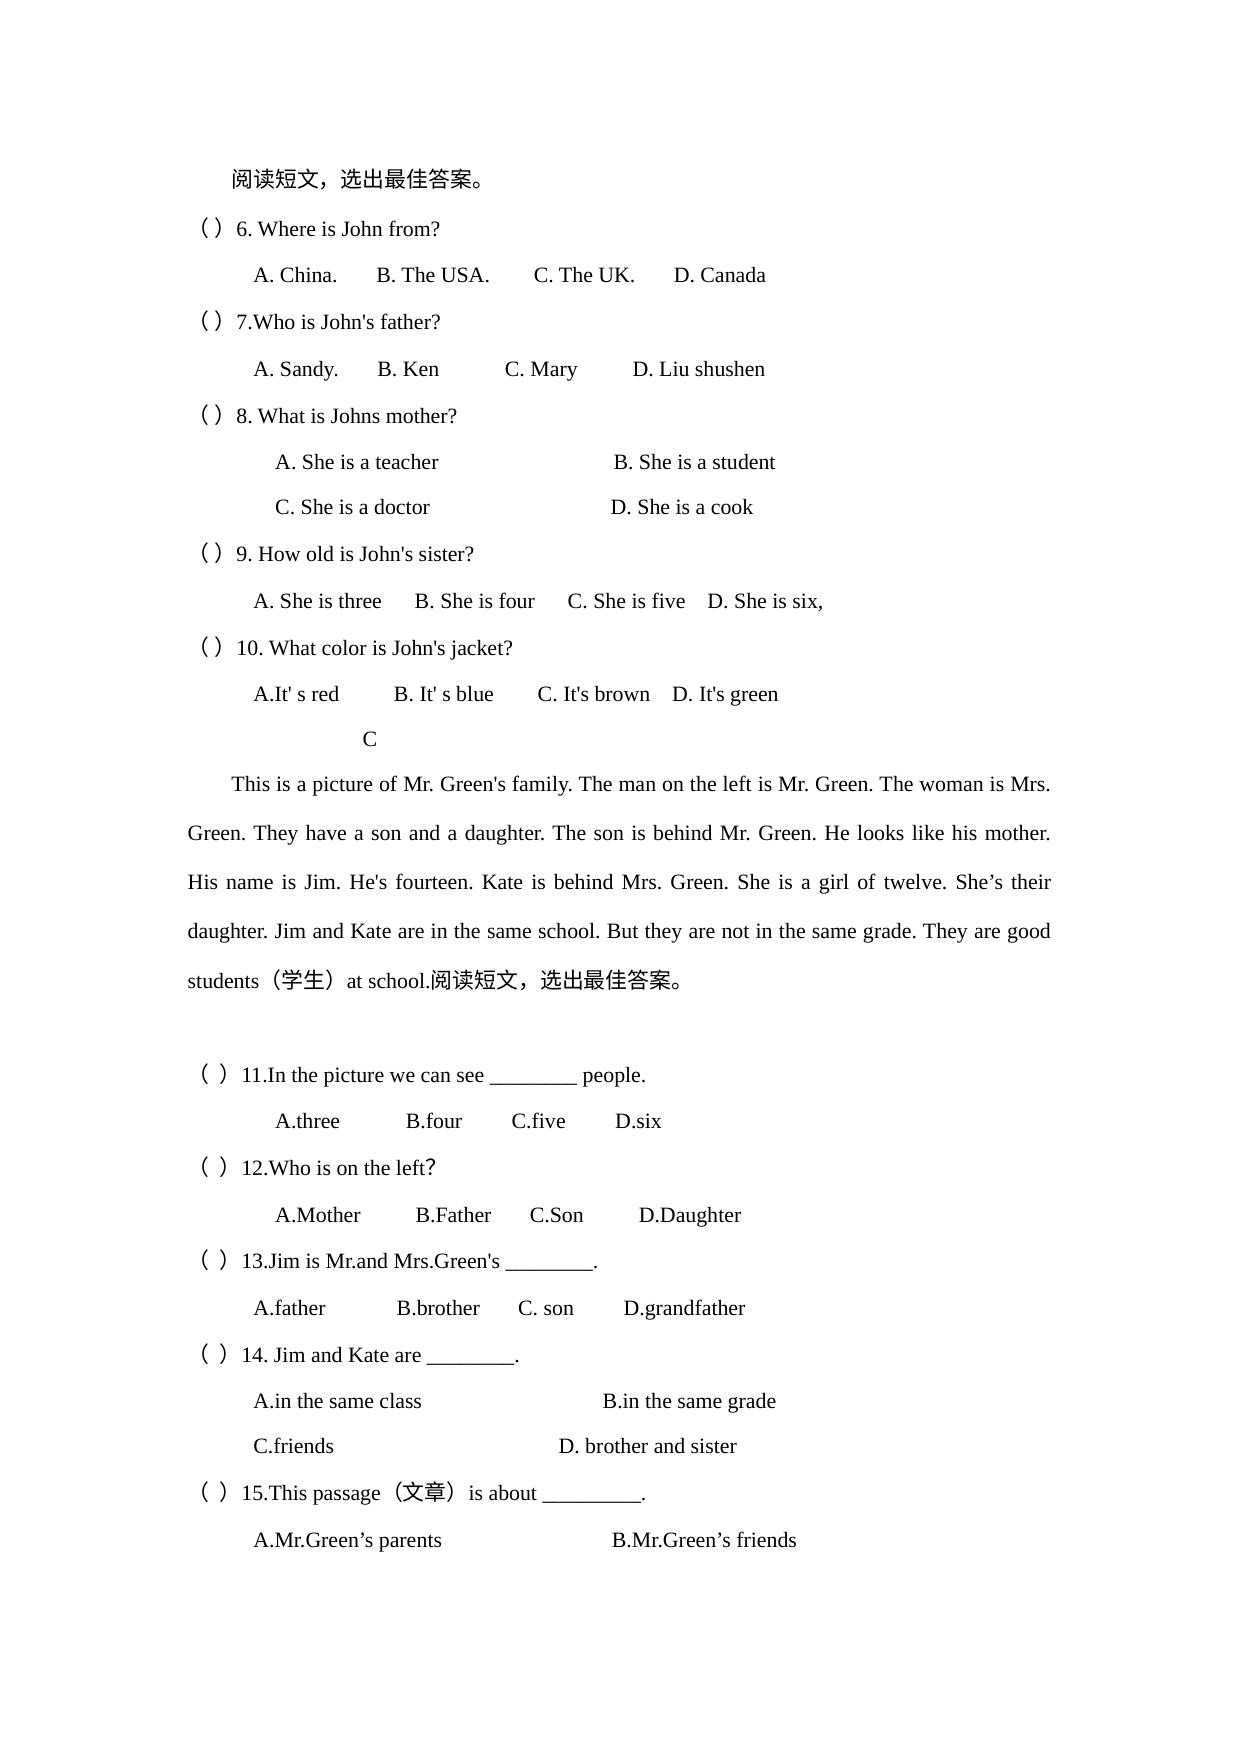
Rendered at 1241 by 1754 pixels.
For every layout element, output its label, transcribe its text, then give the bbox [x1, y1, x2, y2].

text （ ）9. How old is John's sister? [187, 536, 1053, 568]
text A.three B.four C.five D.six [187, 1104, 1053, 1137]
text C.friends D. brother and sister [187, 1430, 1053, 1462]
text C. She is a doctor D. She is a cook [187, 491, 1053, 523]
text A.Mother B.Father C.Son D.Daughter [187, 1198, 1053, 1230]
text （ ）10. What color is John's jacket? [187, 629, 1053, 662]
text （ ）12.Who is on the left？ [187, 1149, 1053, 1182]
text A.in the same class B.in the same grade [187, 1385, 1053, 1417]
text （ ）8. What is Johns mother? [187, 397, 1053, 430]
text 阅读短文，选出最佳答案。 [187, 162, 1053, 194]
text A.father B.brother C. son D.grandfather [187, 1291, 1053, 1324]
text （ ）15.This passage（文章）is about _________. [187, 1475, 1053, 1507]
text A. She is three B. She is four C. She is five D. She is six, [187, 584, 1053, 617]
text （ ）13.Jim is Mr.and Mrs.Green's ________. [187, 1243, 1053, 1276]
text （ ）14. Jim and Kate are ________. [187, 1336, 1053, 1369]
text This is a picture of Mr. Green's family. The man on the left is Mr. Green. The woman is Mrs. Green. They have a son and a daughter. The son is behind Mr. Green. He looks like his mother. His name is Jim. He's fourteen. Kate is behind Mrs. Green. She is a girl of twelve. She’s their daughter. Jim and Kate are in the same school. But they are not in the same grade. They are good students（学生）at school.阅读短文，选出最佳答案。 [187, 768, 1053, 995]
text （ ）11.In the picture we can see ________ people. [187, 1056, 1053, 1089]
text A. She is a teacher B. She is a student [187, 446, 1053, 478]
text C [187, 723, 1053, 755]
text （ ）6. Where is John from? [187, 210, 1053, 243]
text A. China. B. The USA. C. The UK. D. Canada [187, 259, 1053, 291]
text A. Sandy. B. Ken C. Mary D. Liu shushen [187, 352, 1053, 384]
text （ ）7.Who is John's father? [187, 304, 1053, 336]
text A.Mr.Green’s parents B.Mr.Green’s friends [187, 1523, 1053, 1556]
list A.It' s red B. It' s blue C. It's brown D. It's green [187, 677, 1053, 710]
